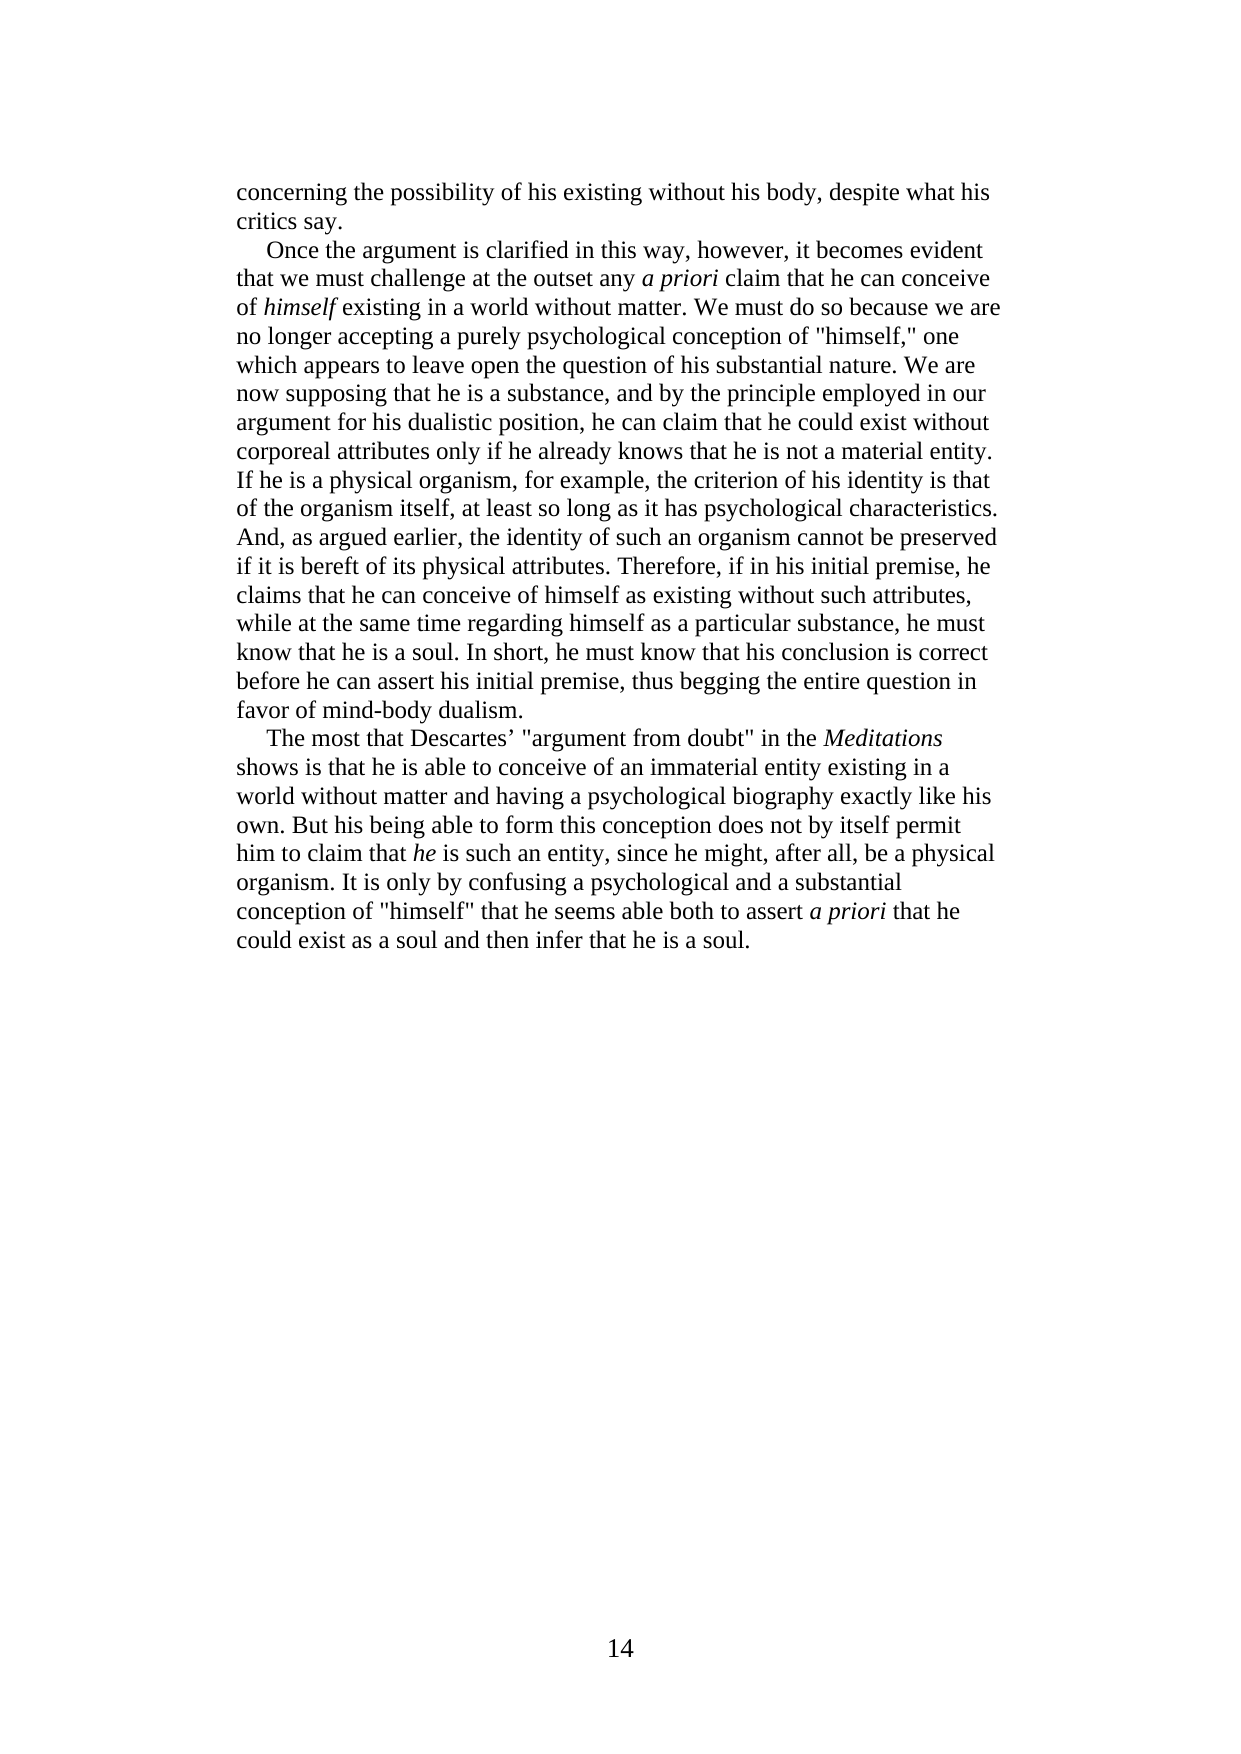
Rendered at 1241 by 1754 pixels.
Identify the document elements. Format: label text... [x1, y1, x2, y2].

text Once the argument is clarified in this way, however, it becomes evident that we must challenge at the outset any a priori claim that he can conceive of himself existing in a world without matter. We must do so because we are no longer accepting a purely psychological conception of "himself," one which appears to leave open the question of his substantial nature. We are now supposing that he is a substance, and by the principle employed in our argument for his dualistic position, he can claim that he could exist without corporeal attributes only if he already knows that he is not a material entity. If he is a physical organism, for example, the criterion of his identity is that of the organism itself, at least so long as it has psychological characteristics. And, as argued earlier, the identity of such an organism cannot be preserved if it is bereft of its physical attributes. Therefore, if in his initial premise, he claims that he can conceive of himself as existing without such attributes, while at the same time regarding himself as a particular substance, he must know that he is a soul. In short, he must know that his conclusion is correct before he can assert his initial premise, thus begging the entire question in favor of mind-body dualism. [236, 235, 1004, 723]
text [236, 177, 1004, 235]
text The most that Descartes’ "argument from doubt" in the Meditations shows is that he is able to conceive of an immaterial entity existing in a world without matter and having a psychological biography exactly like his own. But his being able to form this conception does not by itself permit him to claim that he is such an entity, since he might, after all, be a physical organism. It is only by confusing a psychological and a substantial conception of "himself" that he seems able both to assert a priori that he could exist as a soul and then infer that he is a soul. [236, 723, 1004, 953]
